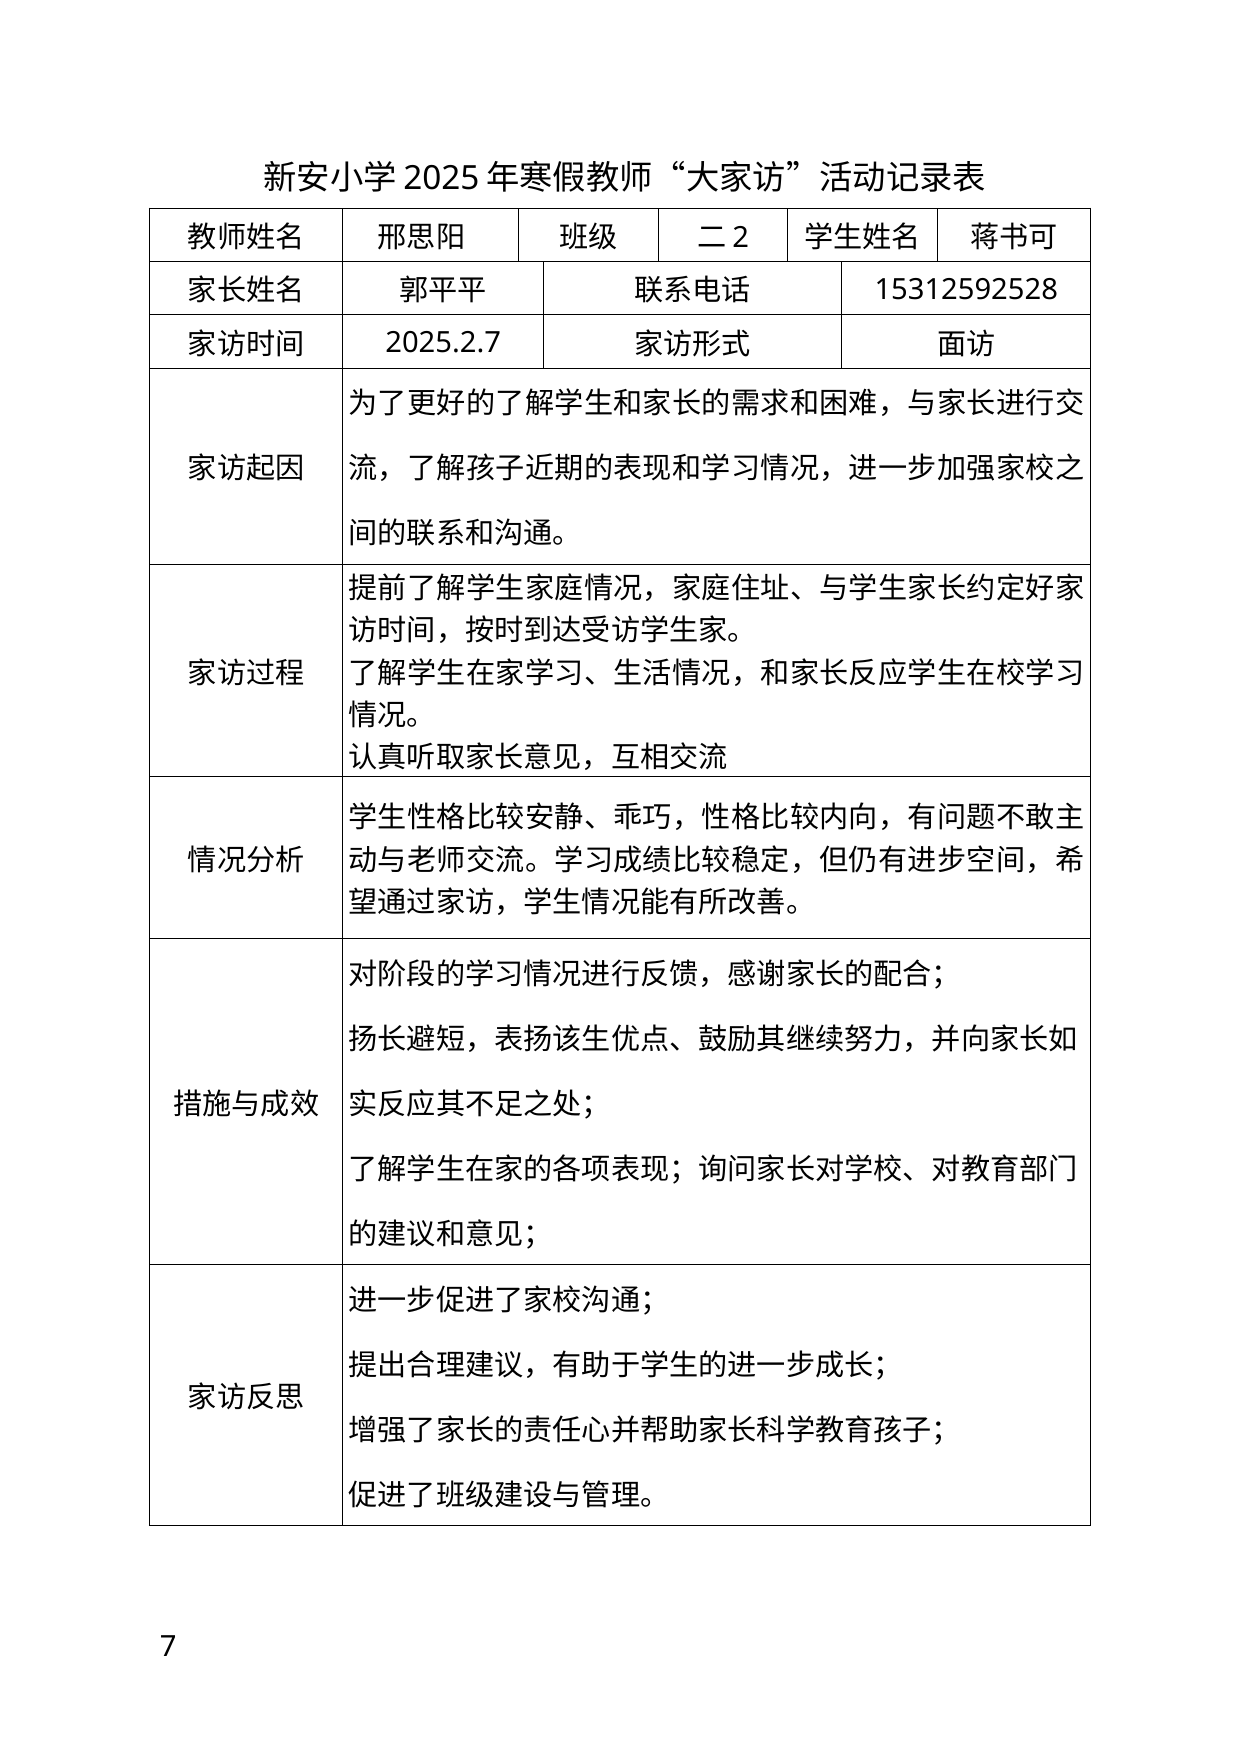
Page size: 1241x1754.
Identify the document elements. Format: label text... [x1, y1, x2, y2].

text 新安小学2025年寒假教师“大家访”活动记录表 [159, 143, 1081, 208]
table_cell 15312592528 [842, 262, 1090, 314]
table_cell 联系电话 [544, 262, 841, 314]
table_cell 郭平平 [343, 262, 543, 314]
table_cell 情况分析 [150, 777, 342, 938]
table_header 教师姓名 [150, 209, 342, 261]
table_cell 家访反思 [150, 1265, 342, 1525]
table_header 学生姓名 [788, 209, 937, 261]
table_cell 学生性格比较安静、乖巧，性格比较内向，有问题不敢主动与老师交流。学习成绩比较稳定，但仍有进步空间，希望通过家访，学生情况能有所改善。 [343, 777, 1090, 938]
table_header 蒋书可 [938, 209, 1090, 261]
table_cell 面访 [842, 315, 1090, 367]
table_header 邢思阳 [343, 209, 518, 261]
table_header 班级 [519, 209, 658, 261]
table_cell 进一步促进了家校沟通； 提出合理建议，有助于学生的进一步成长； 增强了家长的责任心并帮助家长科学教育孩子； 促进了班级建设与管理。 [343, 1265, 1090, 1525]
table_cell 家访起因 [150, 369, 342, 563]
table_cell 措施与成效 [150, 939, 342, 1264]
table_cell 为了更好的了解学生和家长的需求和困难，与家长进行交流，了解孩子近期的表现和学习情况，进一步加强家校之间的联系和沟通。 [343, 369, 1090, 563]
table_cell 提前了解学生家庭情况，家庭住址、与学生家长约定好家访时间，按时到达受访学生家。 了解学生在家学习、生活情况，和家长反应学生在校学习情况。 认真听取家长意见，互相交流 [343, 565, 1090, 776]
table_cell 对阶段的学习情况进行反馈，感谢家长的配合； 扬长避短，表扬该生优点、鼓励其继续努力，并向家长如实反应其不足之处； 了解学生在家的各项表现；询问家长对学校、对教育部门的建议和意见； [343, 939, 1090, 1264]
table_cell 家访过程 [150, 565, 342, 776]
table_cell 家访时间 [150, 315, 342, 367]
table_cell 2025.2.7 [343, 315, 543, 367]
table_cell 家长姓名 [150, 262, 342, 314]
table_cell 家访形式 [544, 315, 841, 367]
table_header 二2 [659, 209, 787, 261]
